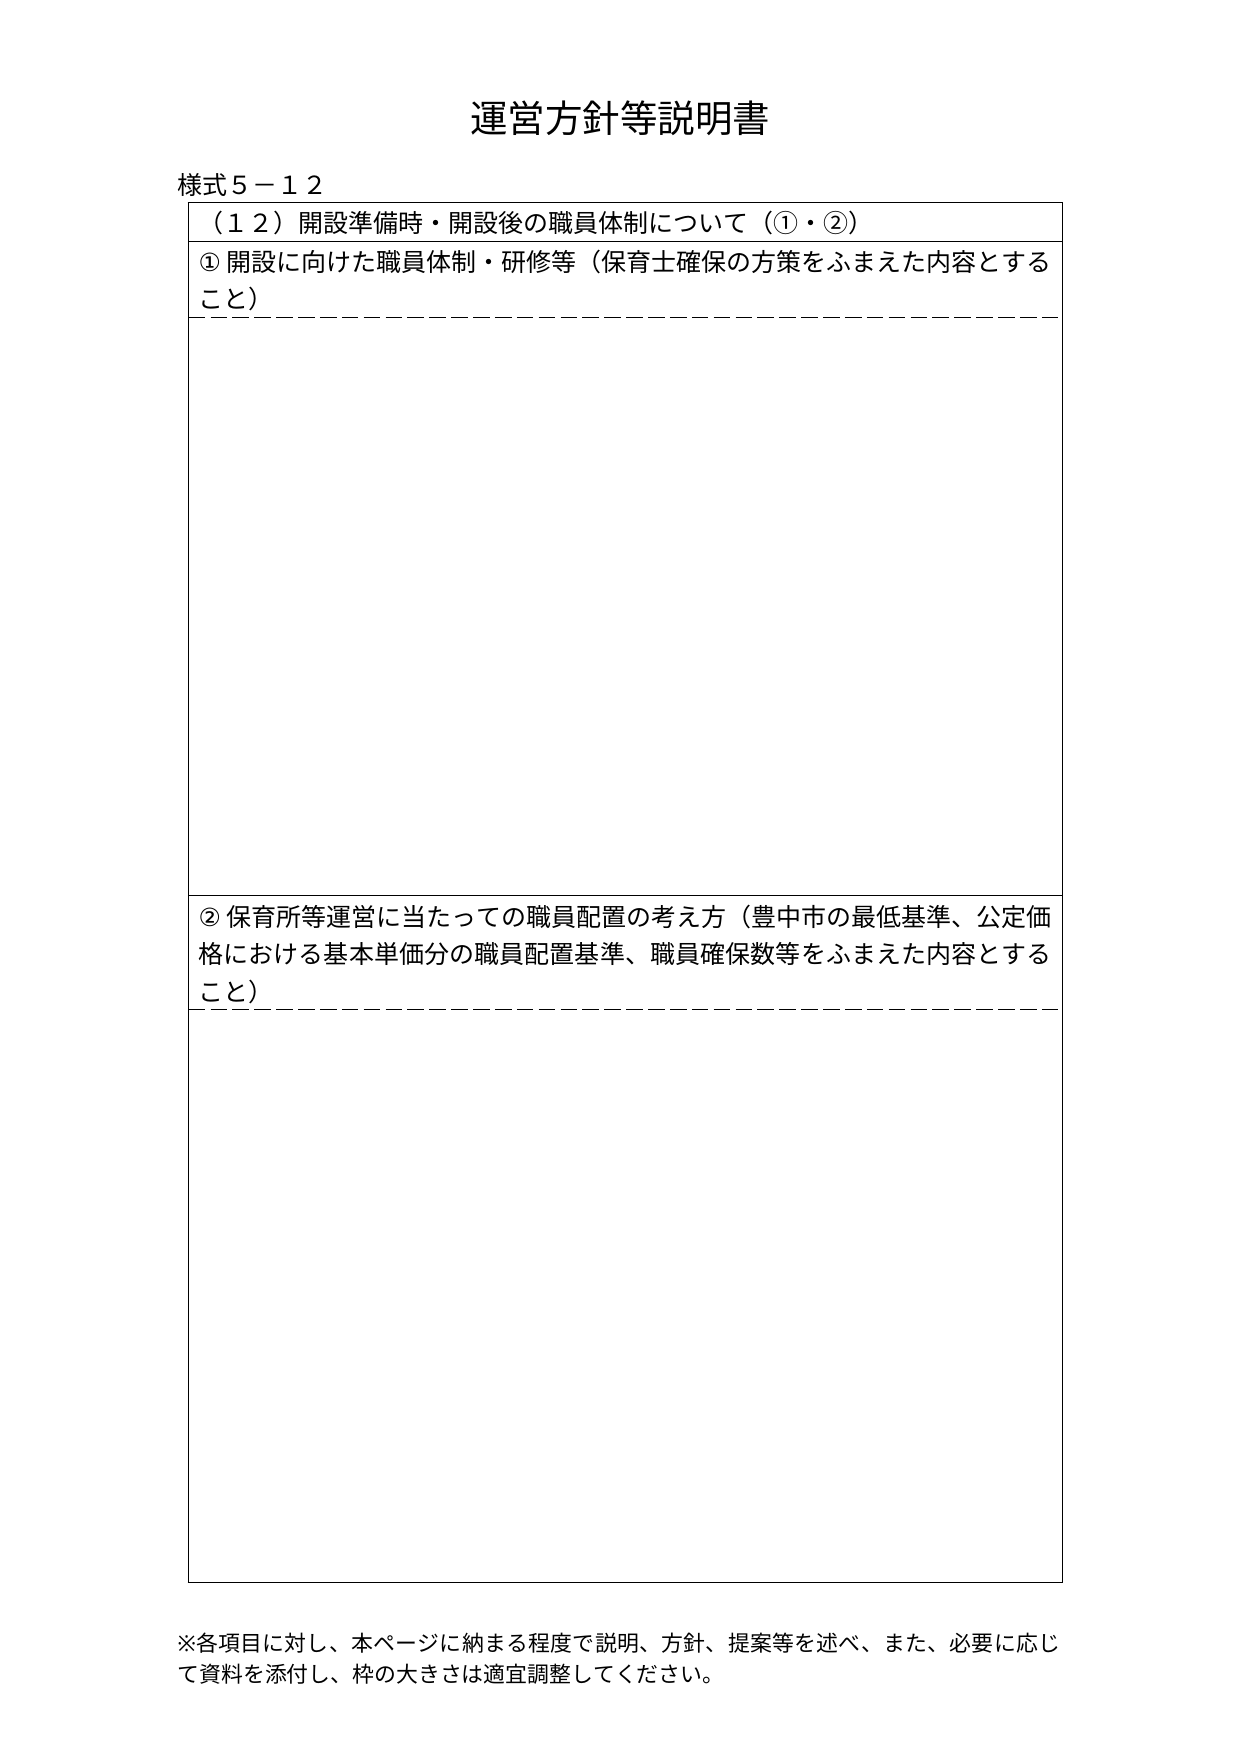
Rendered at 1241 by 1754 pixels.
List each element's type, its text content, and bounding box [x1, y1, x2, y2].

table_cell [189, 317, 1062, 895]
table_header （１２）開設準備時・開設後の職員体制について（①・②） [189, 203, 1062, 241]
table_cell ②保育所等運営に当たっての職員配置の考え方（豊中市の最低基準、公定価格における基本単価分の職員配置基準、職員確保数等をふまえた内容とすること） [189, 896, 1062, 1009]
table_cell ①開設に向けた職員体制・研修等（保育士確保の方策をふまえた内容とすること） [189, 242, 1062, 317]
table_cell [189, 1009, 1062, 1582]
text 様式５－１２ [177, 164, 1063, 202]
